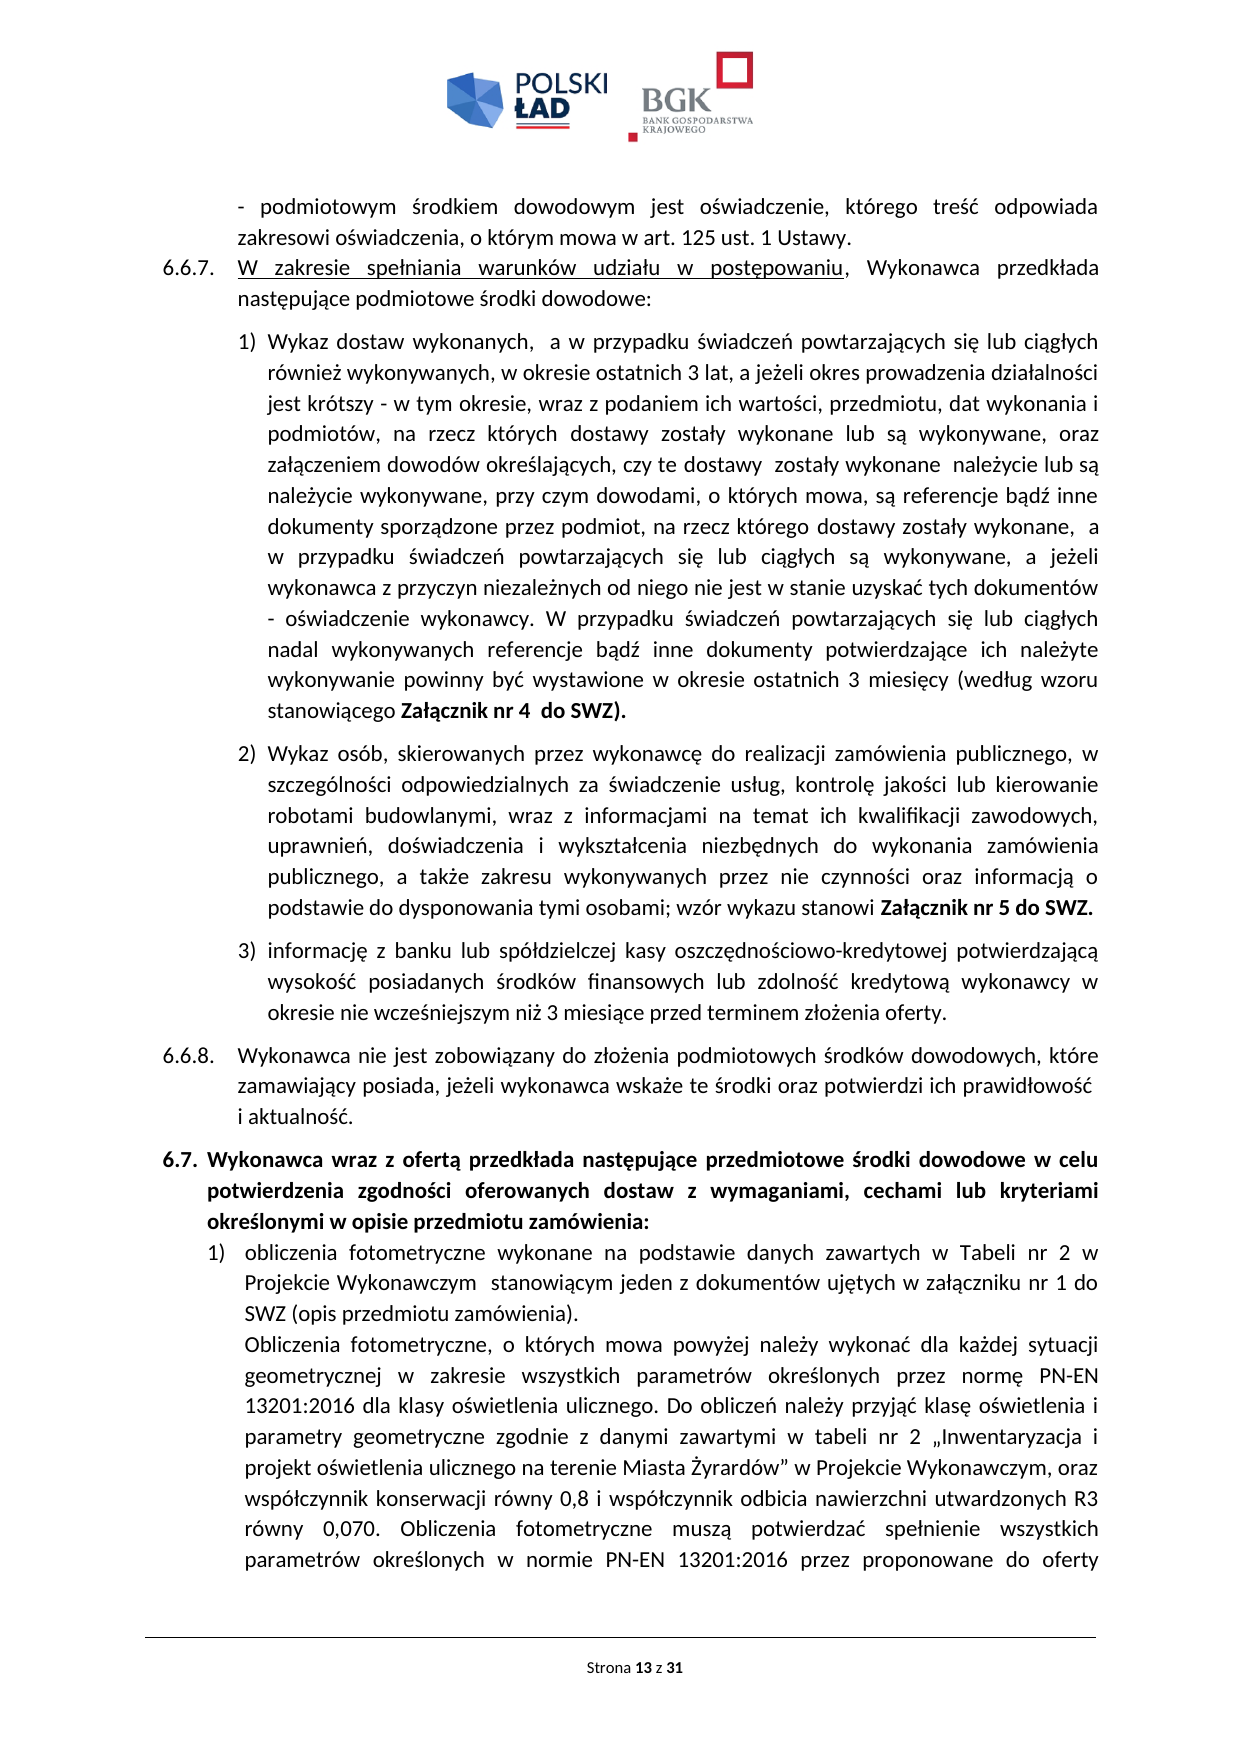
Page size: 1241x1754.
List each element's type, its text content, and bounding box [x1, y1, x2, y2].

list Wykonawca nie jest zobowiązany do złożenia podmiotowych środków dowodowych, które zamawiający posiada, jeżeli wykonawca wskaże te środki oraz potwierdzi ich prawidłowość i aktualność. [162, 1041, 1100, 1130]
list - podmiotowym środkiem dowodowym jest oświadczenie, którego treść odpowiada zakresowi oświadczenia, o którym mowa w art. 125 ust. 1 Ustawy. [237, 192, 1100, 251]
list Wykaz osób, skierowanych przez wykonawcę do realizacji zamówienia publicznego, w szczególności odpowiedzialnych za świadczenie usług, kontrolę jakości lub kierowanie robotami budowlanymi, wraz z informacjami na temat ich kwalifikacji zawodowych, uprawnień, doświadczenia i wykształcenia niezbędnych do wykonania zamówienia publicznego, a także zakresu wykonywanych przez nie czynności oraz informacją o podstawie do dysponowania tymi osobami; wzór wykazu stanowi Załącznik nr 5 do SWZ. [238, 739, 1100, 921]
list informację z banku lub spółdzielczej kasy oszczędnościowo-kredytowej potwierdzającą wysokość posiadanych środków finansowych lub zdolność kredytową wykonawcy w okresie nie wcześniejszym niż 3 miesiące przed terminem złożenia oferty. [238, 936, 1100, 1026]
list obliczenia fotometryczne wykonane na podstawie danych zawartych w Tabeli nr 2 w Projekcie Wykonawczym stanowiącym jeden z dokumentów ujętych w załączniku nr 1 do SWZ (opis przedmiotu zamówienia). [207, 1238, 1100, 1327]
picture [431, 43, 763, 147]
list Wykonawca wraz z ofertą przedkłada następujące przedmiotowe środki dowodowe w celu potwierdzenia zgodności oferowanych dostaw z wymaganiami, cechami lub kryteriami określonymi w opisie przedmiotu zamówienia: [162, 1146, 1100, 1235]
list W zakresie spełniania warunków udziału w postępowaniu, Wykonawca przedkłada następujące podmiotowe środki dowodowe: [162, 253, 1099, 312]
list Wykaz dostaw wykonanych, a w przypadku świadczeń powtarzających się lub ciągłych również wykonywanych, w okresie ostatnich 3 lat, a jeżeli okres prowadzenia działalności jest krótszy - w tym okresie, wraz z podaniem ich wartości, przedmiotu, dat wykonania i podmiotów, na rzecz których dostawy zostały wykonane lub są wykonywane, oraz załączeniem dowodów określających, czy te dostawy zostały wykonane należycie lub są należycie wykonywane, przy czym dowodami, o których mowa, są referencje bądź inne dokumenty sporządzone przez podmiot, na rzecz którego dostawy zostały wykonane, a w przypadku świadczeń powtarzających się lub ciągłych są wykonywane, a jeżeli wykonawca z przyczyn niezależnych od niego nie jest w stanie uzyskać tych dokumentów - oświadczenie wykonawcy. W przypadku świadczeń powtarzających się lub ciągłych nadal wykonywanych referencje bądź inne dokumenty potwierdzające ich należyte wykonywanie powinny być wystawione w okresie ostatnich 3 miesięcy (według wzoru stanowiącego Załącznik nr 4 do SWZ). [238, 327, 1100, 724]
